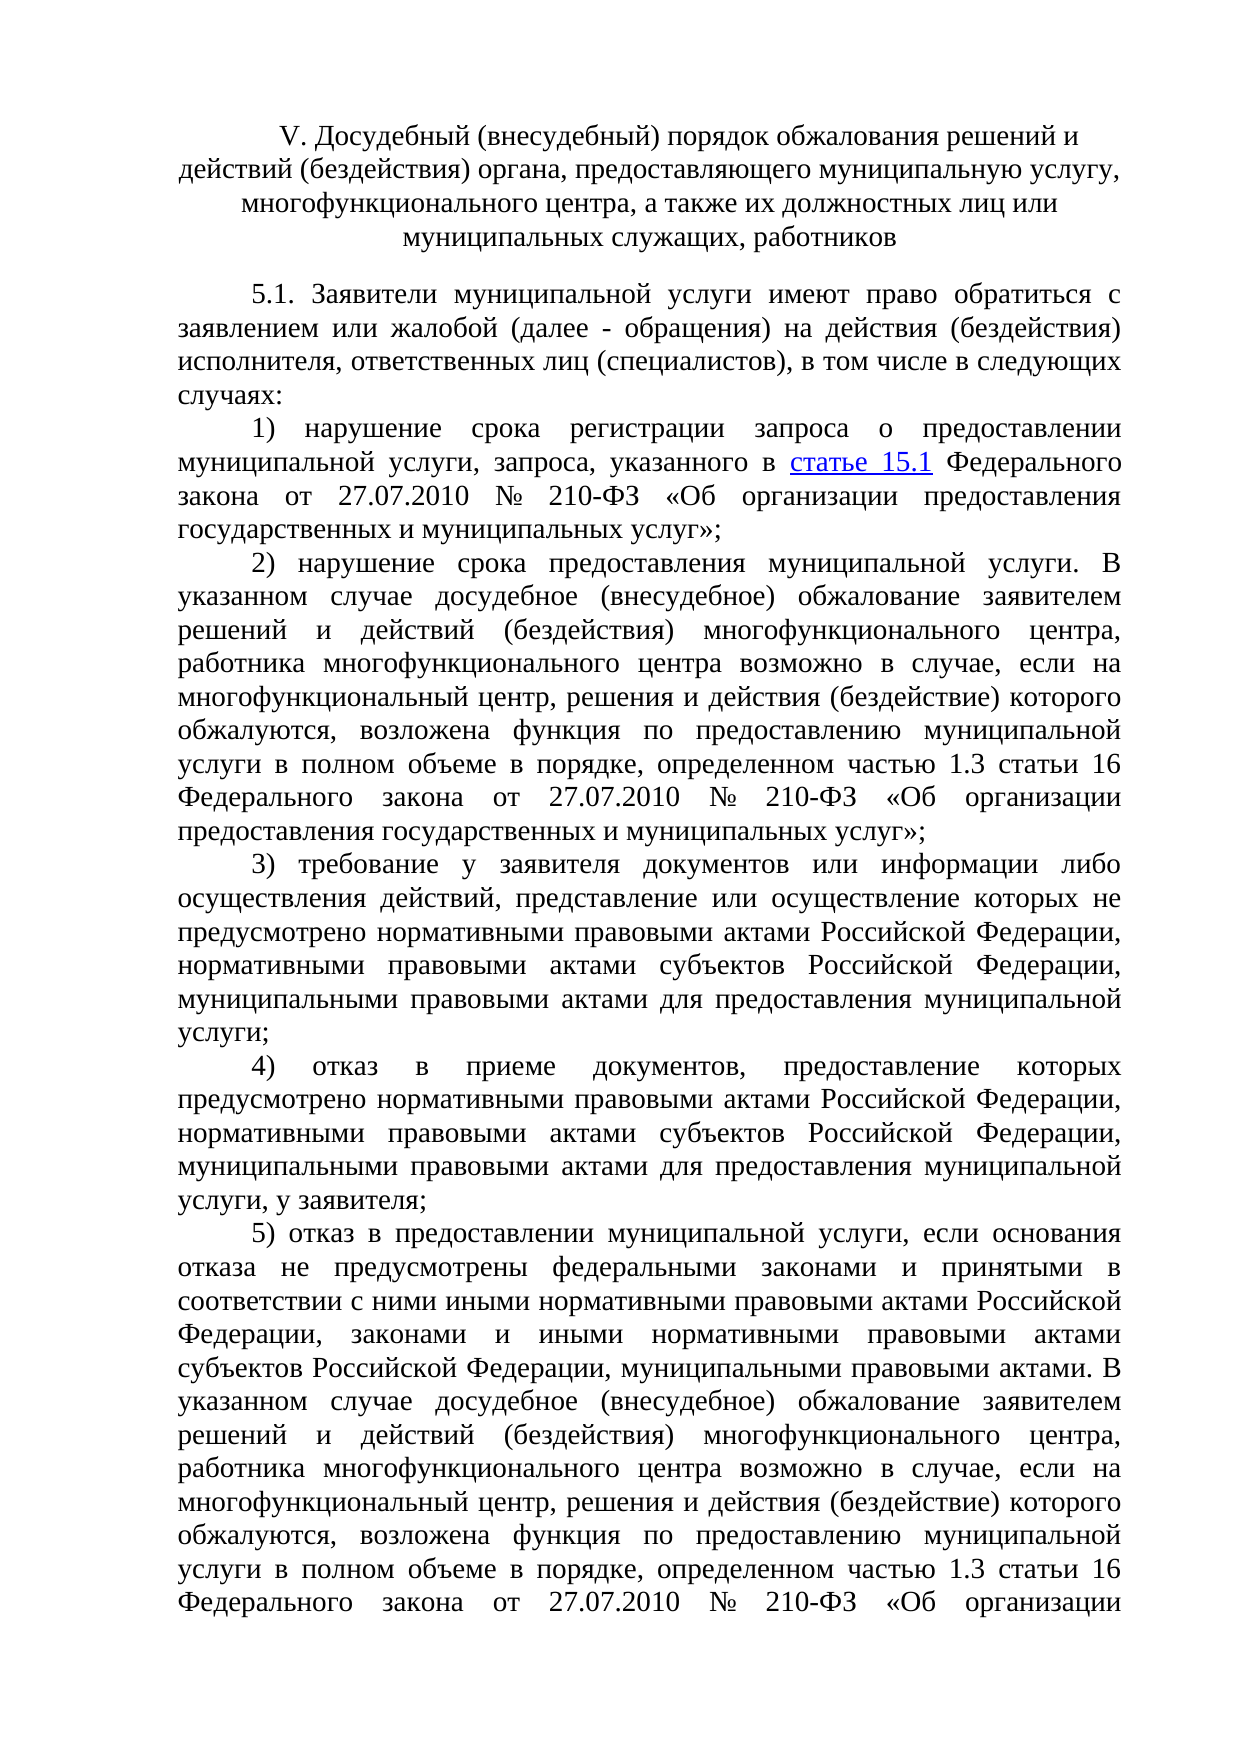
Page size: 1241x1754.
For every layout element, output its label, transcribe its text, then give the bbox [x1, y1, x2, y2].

text 4) отказ в приеме документов, предоставление которых предусмотрено нормативными правовыми актами Российской Федерации, нормативными правовыми актами субъектов Российской Федерации, муниципальными правовыми актами для предоставления муниципальной услуги, у заявителя; [177, 1048, 1122, 1216]
text 1) нарушение срока регистрации запроса о предоставлении муниципальной услуги, запроса, указанного в статье 15.1 Федерального закона от 27.07.2010 № 210-ФЗ «Об организации предоставления государственных и муниципальных услуг»; [177, 411, 1122, 545]
text 3) требование у заявителя документов или информации либо осуществления действий, представление или осуществление которых не предусмотрено нормативными правовыми актами Российской Федерации, нормативными правовыми актами субъектов Российской Федерации, муниципальными правовыми актами для предоставления муниципальной услуги; [177, 847, 1122, 1048]
text 5.1. Заявители муниципальной услуги имеют право обратиться с заявлением или жалобой (далее - обращения) на действия (бездействия) исполнителя, ответственных лиц (специалистов), в том числе в следующих случаях: [177, 276, 1122, 411]
text V. Досудебный (внесудебный) порядок обжалования решений и действий (бездействия) органа, предоставляющего муниципальную услугу, многофункционального центра, а также их должностных лиц или муниципальных служащих, работников [177, 118, 1122, 252]
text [177, 1216, 1122, 1618]
text 2) нарушение срока предоставления муниципальной услуги. В указанном случае досудебное (внесудебное) обжалование заявителем решений и действий (бездействия) многофункционального центра, работника многофункционального центра возможно в случае, если на многофункциональный центр, решения и действия (бездействие) которого обжалуются, возложена функция по предоставлению муниципальной услуги в полном объеме в порядке, определенном частью 1.3 статьи 16 Федерального закона от 27.07.2010 № 210-ФЗ «Об организации предоставления государственных и муниципальных услуг»; [177, 545, 1122, 847]
